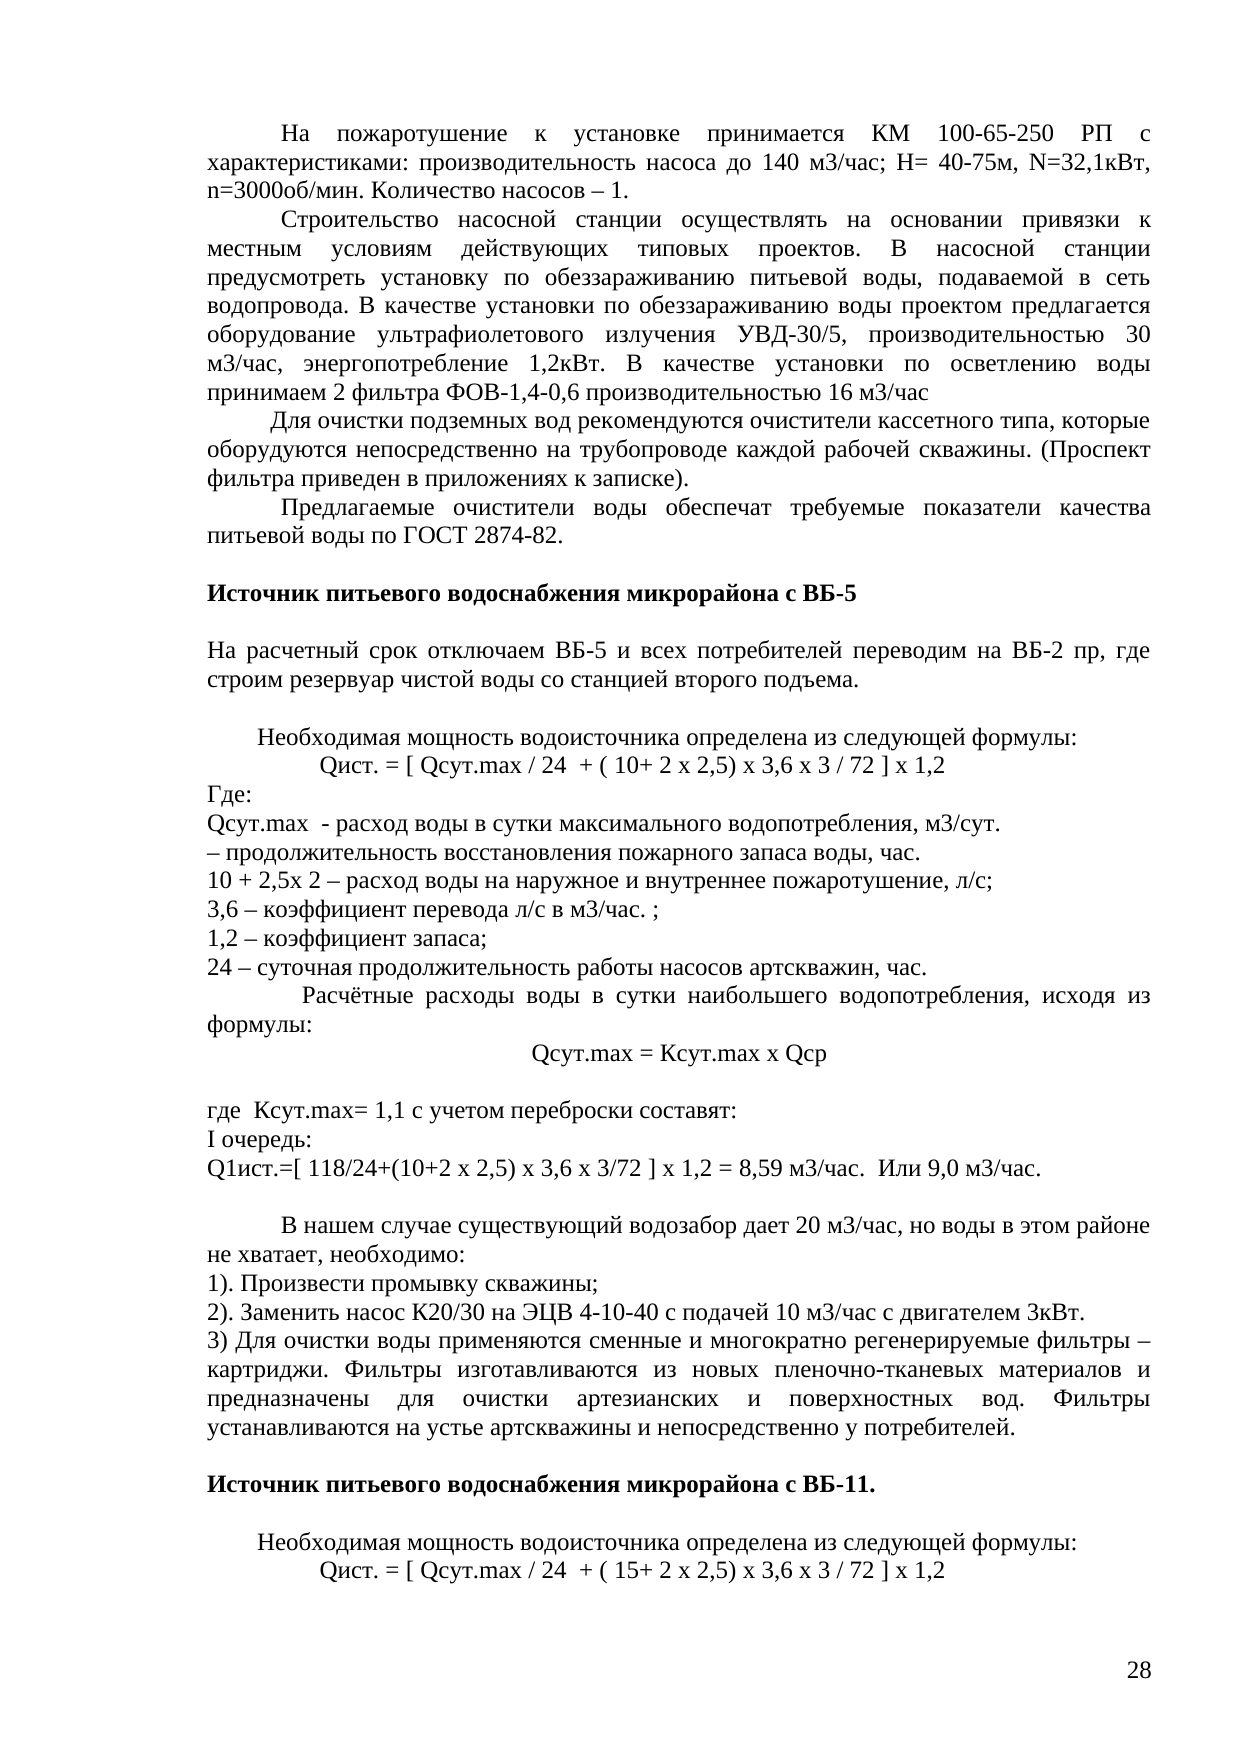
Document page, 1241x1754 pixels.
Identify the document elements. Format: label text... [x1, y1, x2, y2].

text Qcут.max - расход воды в сутки максимального водопотребления, м3/сут. [207, 808, 1152, 837]
text Источник питьевого водоснабжения микрорайона с ВБ-5 [207, 578, 1152, 607]
text Q1ист.=[ 118/24+(10+2 x 2,5) x 3,6 x 3/72 ] x 1,2 = 8,59 м3/час. Или 9,0 м3/час. [207, 1153, 1152, 1182]
text 1). Произвести промывку скважины; [207, 1268, 1152, 1297]
text Источник питьевого водоснабжения микрорайона с ВБ-11. [207, 1469, 1152, 1498]
text 10 + 2,5х 2 – расход воды на наружное и внутреннее пожаротушение, л/с; [207, 866, 1152, 894]
text Необходимая мощность водоисточника определена из следующей формулы: [207, 1527, 1152, 1556]
text На расчетный срок отключаем ВБ-5 и всех потребителей переводим на ВБ-2 пр, где строим резервуар чистой воды со станцией второго подъема. [207, 636, 1152, 693]
text Qист. = [ Qсут.max / 24 + ( 10+ 2 х 2,5) х 3,6 х 3 / 72 ] х 1,2 [207, 751, 1152, 779]
text Для очистки подземных вод рекомендуются очистители кассетного типа, которые оборудуются непосредственно на трубопроводе каждой рабочей скважины. (Проспект фильтра приведен в приложениях к записке). [207, 406, 1152, 492]
text Где: [207, 779, 1152, 808]
text Предлагаемые очистители воды обеспечат требуемые показатели качества питьевой воды по ГОСТ 2874-82. [207, 492, 1152, 549]
text Qист. = [ Qсут.max / 24 + ( 15+ 2 х 2,5) х 3,6 х 3 / 72 ] х 1,2 [207, 1556, 1152, 1584]
text – продолжительность восстановления пожарного запаса воды, час. [207, 837, 1152, 866]
text где Ксут.max= 1,1 с учетом переброски составят: [207, 1096, 1152, 1124]
text Расчётные расходы воды в сутки наибольшего водопотребления, исходя из формулы: [207, 981, 1152, 1038]
text 24 – суточная продолжительность работы насосов артскважин, час. [207, 952, 1152, 981]
text Qсут.max = Ксут.maх х Qср [207, 1038, 1152, 1067]
text 3) Для очистки воды применяются сменные и многократно регенерируемые фильтры – картриджи. Фильтры изготавливаются из новых пленочно-тканевых материалов и предназначены для очистки артезианских и поверхностных вод. Фильтры устанавливаются на устье артскважины и непосредственно у потребителей. [207, 1326, 1152, 1441]
text 3,6 – коэффициент перевода л/с в м3/час. ; [207, 894, 1152, 923]
text Строительство насосной станции осуществлять на основании привязки к местным условиям действующих типовых проектов. В насосной станции предусмотреть установку по обеззараживанию питьевой воды, подаваемой в сеть водопровода. В качестве установки по обеззараживанию воды проектом предлагается оборудование ультрафиолетового излучения УВД-30/5, производительностью 30 м3/час, энергопотребление 1,2кВт. В качестве установки по осветлению воды принимаем 2 фильтра ФОВ-1,4-0,6 производительностью 16 м3/час [207, 204, 1152, 406]
text В нашем случае существующий водозабор дает 20 м3/час, но воды в этом районе не хватает, необходимо: [207, 1211, 1152, 1268]
text На пожаротушение к установке принимается КМ 100-65-250 РП с характеристиками: производительность насоса до 140 м3/час; Н= 40-75м, N=32,1кВт, n=3000об/мин. Количество насосов – 1. [207, 118, 1152, 204]
text 2). Заменить насос К20/30 на ЭЦВ 4-10-40 с подачей 10 м3/час с двигателем 3кВт. [207, 1297, 1152, 1326]
text 1,2 – коэффициент запаса; [207, 923, 1152, 952]
text Необходимая мощность водоисточника определена из следующей формулы: [207, 722, 1152, 751]
text I очередь: [207, 1124, 1152, 1153]
